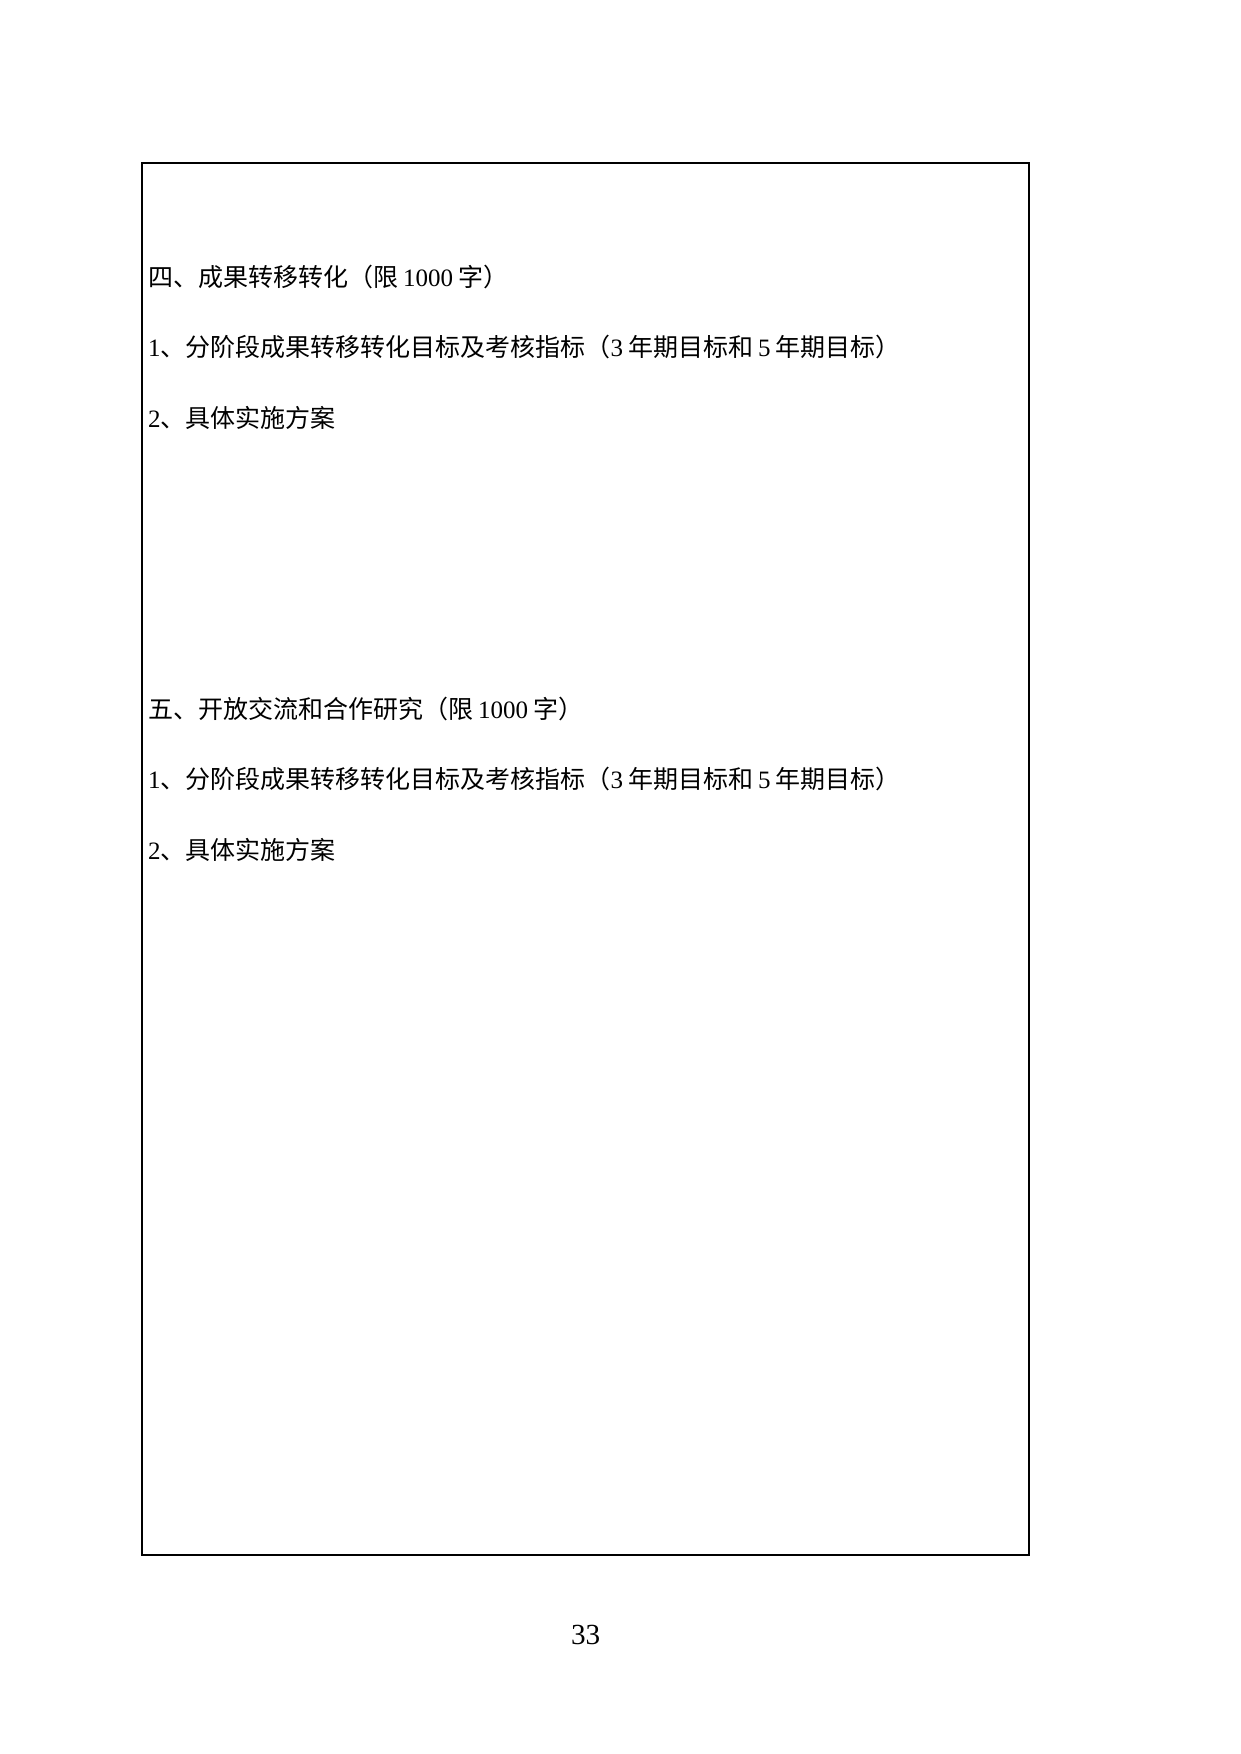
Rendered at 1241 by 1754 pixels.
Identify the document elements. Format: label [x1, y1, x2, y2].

table_cell [143, 164, 1028, 1554]
